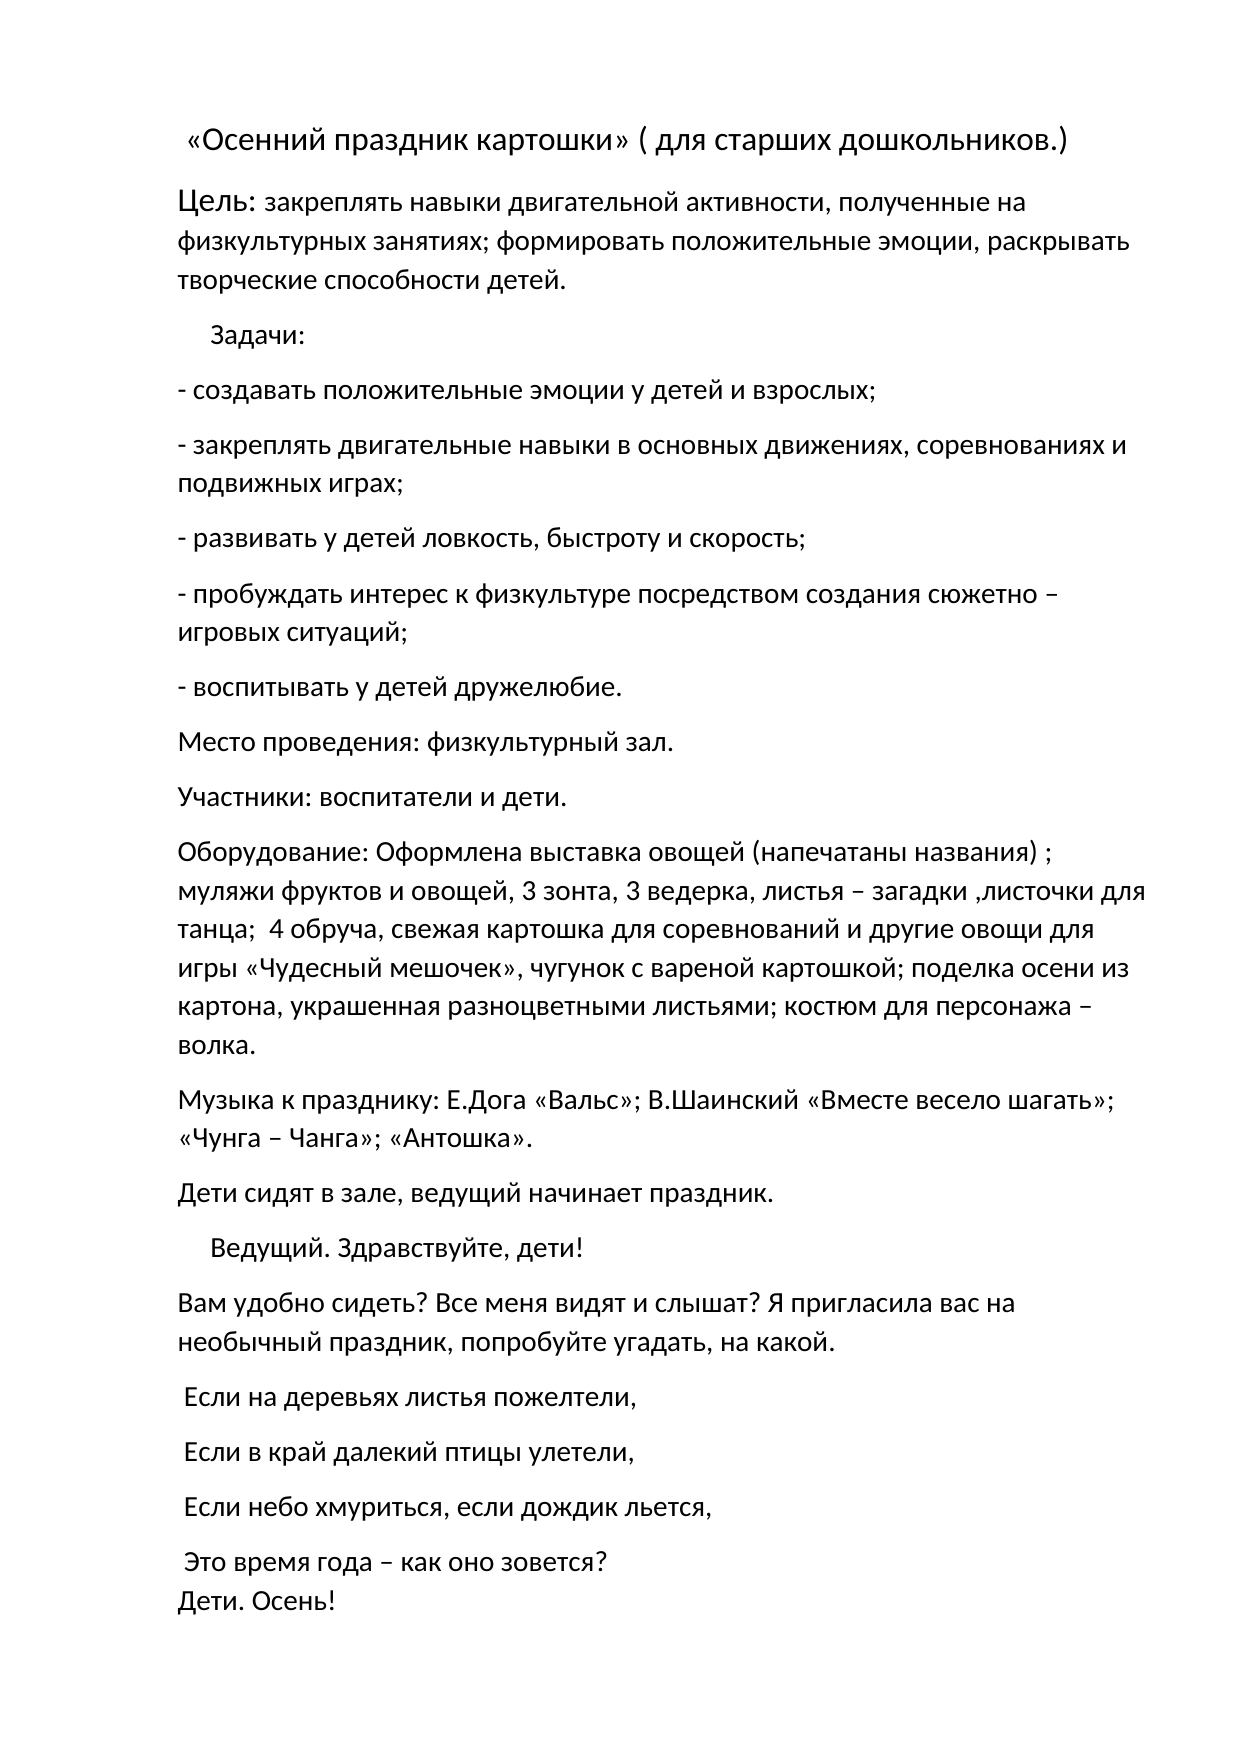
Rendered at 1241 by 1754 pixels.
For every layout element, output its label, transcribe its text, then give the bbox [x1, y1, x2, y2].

text «Осенний праздник картошки» ( для старших дошкольников.) [177, 118, 1152, 159]
text Цель: закреплять навыки двигательной активности, полученные на физкультурных занятиях; формировать положительные эмоции, раскрывать творческие способности детей. [177, 179, 1152, 296]
text Вам удобно сидеть? Все меня видят и слышат? Я пригласила вас на необычный праздник, попробуйте угадать, на какой. [177, 1284, 1152, 1359]
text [177, 1543, 1152, 1617]
text Место проведения: физкультурный зал. [177, 723, 1152, 759]
text - создавать положительные эмоции у детей и взрослых; [177, 371, 1152, 407]
text Если на деревьях листья пожелтели, [177, 1378, 1152, 1414]
text Если небо хмуриться, если дождик льется, [177, 1488, 1152, 1524]
text Ведущий. Здравствуйте, дети! [177, 1229, 1152, 1265]
text Если в край далекий птицы улетели, [177, 1433, 1152, 1469]
text Задачи: [177, 316, 1152, 351]
text Музыка к празднику: Е.Дога «Вальс»; В.Шаинский «Вместе весело шагать»; «Чунга – Чанга»; «Антошка». [177, 1081, 1152, 1155]
text - развивать у детей ловкость, быстроту и скорость; [177, 519, 1152, 555]
text - закреплять двигательные навыки в основных движениях, соревнованиях и подвижных играх; [177, 426, 1152, 500]
text Участники: воспитатели и дети. [177, 778, 1152, 814]
text Оборудование: Оформлена выставка овощей (напечатаны названия) ; муляжи фруктов и овощей, 3 зонта, 3 ведерка, листья – загадки ,листочки для танца; 4 обруча, свежая картошка для соревнований и другие овощи для игры «Чудесный мешочек», чугунок с вареной картошкой; поделка осени из картона, украшенная разноцветными листьями; костюм для персонажа – волка. [177, 833, 1152, 1061]
text - пробуждать интерес к физкультуре посредством создания сюжетно –игровых ситуаций; [177, 575, 1152, 649]
text Дети сидят в зале, ведущий начинает праздник. [177, 1174, 1152, 1210]
text - воспитывать у детей дружелюбие. [177, 668, 1152, 704]
